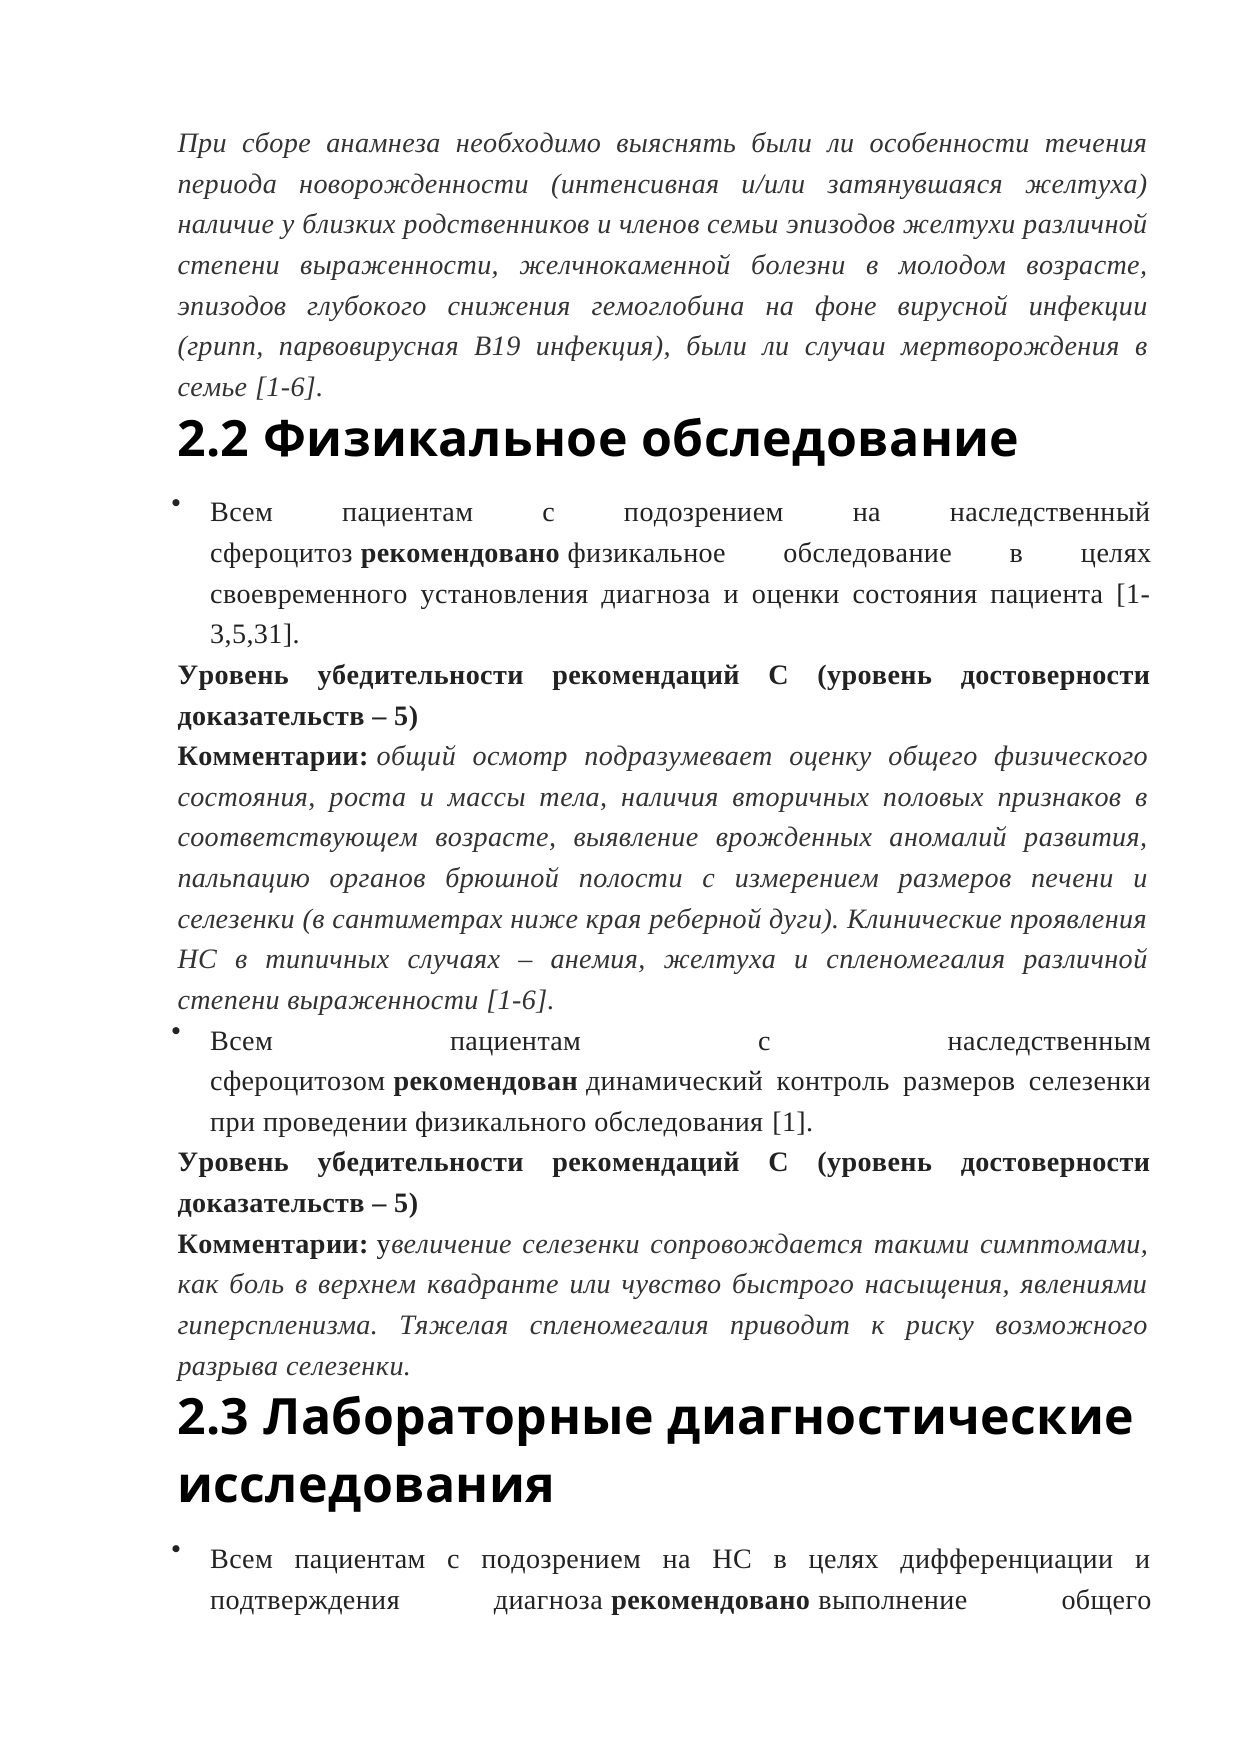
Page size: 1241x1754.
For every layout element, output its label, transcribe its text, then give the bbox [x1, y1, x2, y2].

text 2.3 Лабораторные диагностические исследования [177, 1381, 1152, 1517]
text Комментарии: общий осмотр подразумевает оценку общего физического состояния, роста и массы тела, наличия вторичных половых признаков в соответствующем возрасте, выявление врожденных аномалий развития, пальпацию органов брюшной полости с измерением размеров печени и селезенки (в сантиметрах ниже края реберной дуги). Клинические проявления НС в типичных случаях – анемия, желтуха и спленомегалия различной степени выраженности [1-6]. [177, 731, 1152, 1015]
text 2.2 Физикальное обследование [177, 402, 1152, 471]
list Всем пациентам с наследственным сфероцитозом рекомендован динамический контроль размеров селезенки при проведении физикального обследования [1]. [172, 1015, 1152, 1137]
text Уровень убедительности рекомендаций С (уровень достоверности доказательств – 5) [177, 1137, 1152, 1218]
text При сборе анамнеза необходимо выяснять были ли особенности течения периода новорожденности (интенсивная и/или затянувшаяся желтуха) наличие у близких родственников и членов семьи эпизодов желтухи различной степени выраженности, желчнокаменной болезни в молодом возрасте, эпизодов глубокого снижения гемоглобина на фоне вирусной инфекции (грипп, парвовирусная В19 инфекция), были ли случаи мертворождения в семье [1-6]. [177, 118, 1152, 402]
text Комментарии: увеличение селезенки сопровождается такими симптомами, как боль в верхнем квадранте или чувство быстрого насыщения, явлениями гиперспленизма. Тяжелая спленомегалия приводит к риску возможного разрыва селезенки. [177, 1218, 1152, 1381]
list Всем пациентам с подозрением на наследственный сфероцитоз рекомендовано физикальное обследование в целях своевременного установления диагноза и оценки состояния пациента [1-3,5,31]. [172, 487, 1152, 650]
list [172, 1534, 1152, 1615]
text Уровень убедительности рекомендаций С (уровень достоверности доказательств – 5) [177, 650, 1152, 731]
